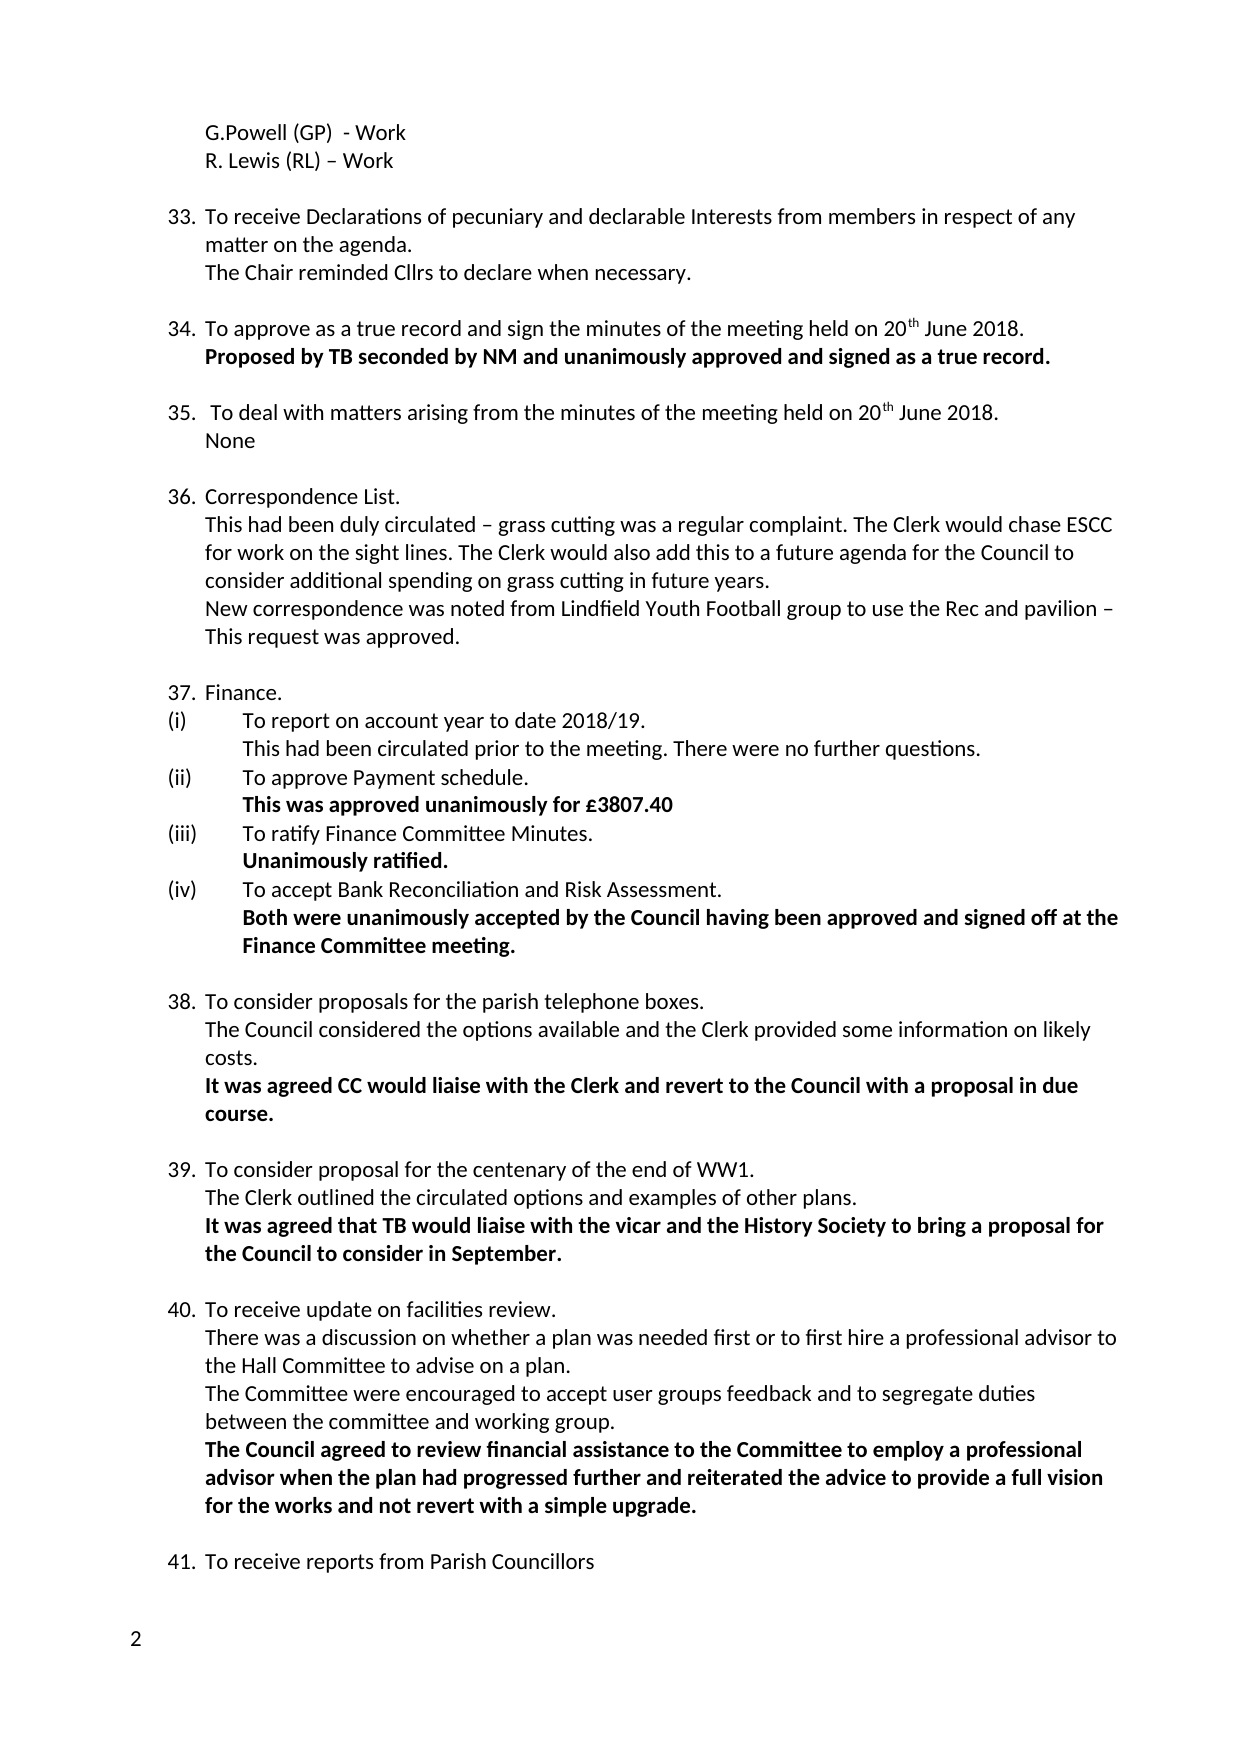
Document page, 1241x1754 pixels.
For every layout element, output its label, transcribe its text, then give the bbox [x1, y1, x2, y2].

text This was approved unanimously for £3807.40 [242, 791, 1122, 819]
list Finance. [167, 678, 1122, 707]
text The Committee were encouraged to accept user groups feedback and to segregate duties between the committee and working group. [205, 1379, 1122, 1435]
text Both were unanimously accepted by the Council having been approved and signed off at the Finance Committee meeting. [242, 903, 1122, 959]
list To approve Payment schedule. [167, 763, 1122, 791]
text This had been duly circulated – grass cutting was a regular complaint. The Clerk would chase ESCC for work on the sight lines. The Clerk would also add this to a future agenda for the Council to consider additional spending on grass cutting in future years. [205, 510, 1122, 594]
list To receive Declarations of pecuniary and declarable Interests from members in respect of any matter on the agenda. [167, 202, 1122, 258]
text There was a discussion on whether a plan was needed first or to first hire a professional advisor to the Hall Committee to advise on a plan. [205, 1323, 1122, 1379]
text Proposed by TB seconded by NM and unanimously approved and signed as a true record. [205, 342, 1122, 370]
text Unanimously ratified. [242, 847, 1122, 875]
text The Council agreed to review financial assistance to the Committee to employ a professional advisor when the plan had progressed further and reiterated the advice to provide a full vision for the works and not revert with a simple upgrade. [205, 1435, 1122, 1519]
list R. Lewis (RL) – Work [205, 146, 1122, 174]
list To accept Bank Reconciliation and Risk Assessment. [167, 875, 1122, 903]
list To deal with matters arising from the minutes of the meeting held on 20th June 2018. [167, 398, 1122, 426]
list To report on account year to date 2018/19. [167, 707, 1122, 734]
list To consider proposals for the parish telephone boxes. [167, 987, 1122, 1015]
text The Clerk outlined the circulated options and examples of other plans. [205, 1183, 1122, 1211]
text It was agreed that TB would liaise with the vicar and the History Society to bring a proposal for the Council to consider in September. [205, 1211, 1122, 1267]
list To receive update on facilities review. [167, 1295, 1122, 1323]
text The Council considered the options available and the Clerk provided some information on likely costs. [205, 1015, 1122, 1071]
list To approve as a true record and sign the minutes of the meeting held on 20th June 2018. [167, 314, 1122, 342]
list G.Powell (GP) - Work [205, 118, 1122, 146]
list Correspondence List. [167, 482, 1122, 510]
text It was agreed CC would liaise with the Clerk and revert to the Council with a proposal in due course. [205, 1071, 1122, 1127]
text This had been circulated prior to the meeting. There were no further questions. [242, 734, 1122, 763]
text None [205, 426, 1122, 454]
list To receive reports from Parish Councillors [167, 1547, 1122, 1575]
list To ratify Finance Committee Minutes. [167, 819, 1122, 847]
list To consider proposal for the centenary of the end of WW1. [167, 1155, 1122, 1183]
text New correspondence was noted from Lindfield Youth Football group to use the Rec and pavilion – This request was approved. [205, 594, 1122, 651]
text The Chair reminded Cllrs to declare when necessary. [205, 258, 1122, 286]
